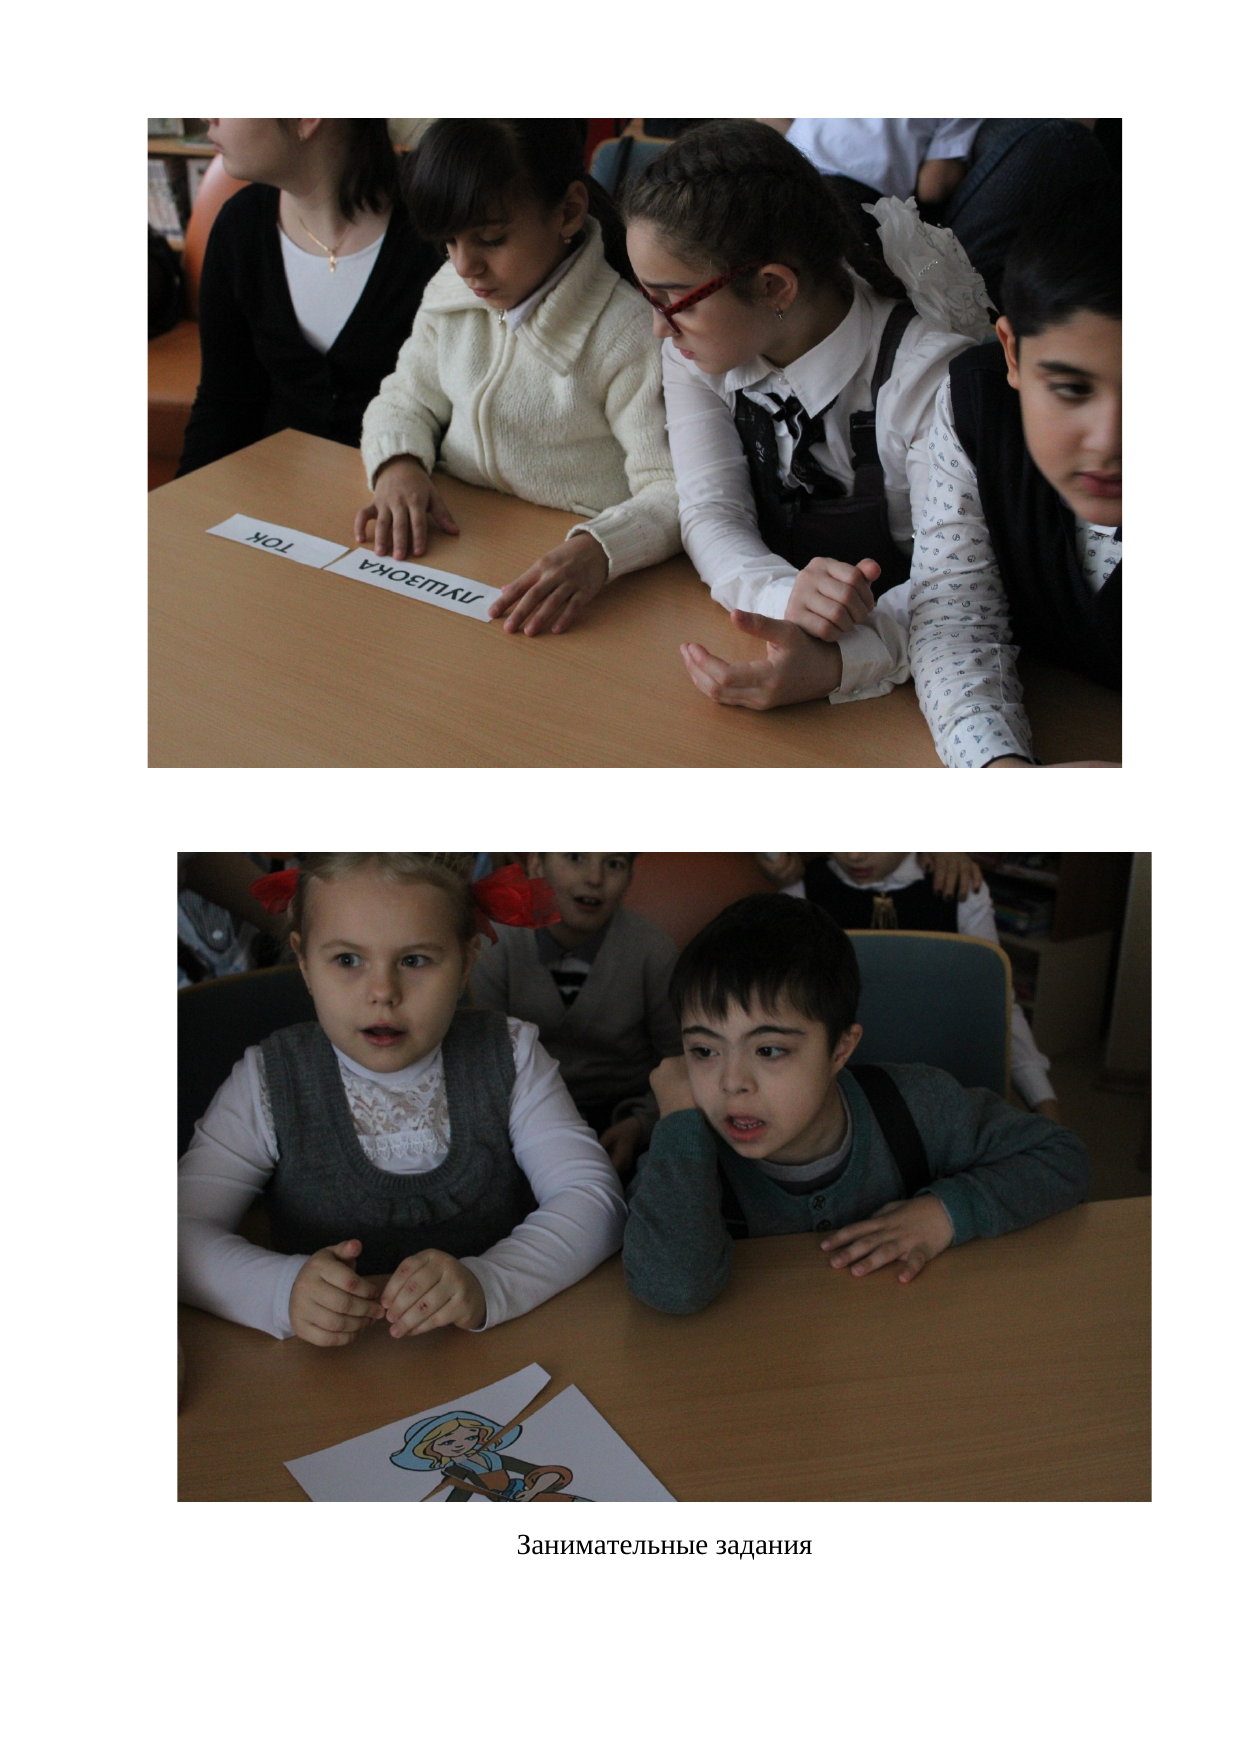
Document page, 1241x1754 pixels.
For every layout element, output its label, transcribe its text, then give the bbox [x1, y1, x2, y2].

picture [177, 852, 1152, 1502]
text Занимательные задания [148, 1527, 1181, 1560]
picture [147, 118, 1123, 768]
